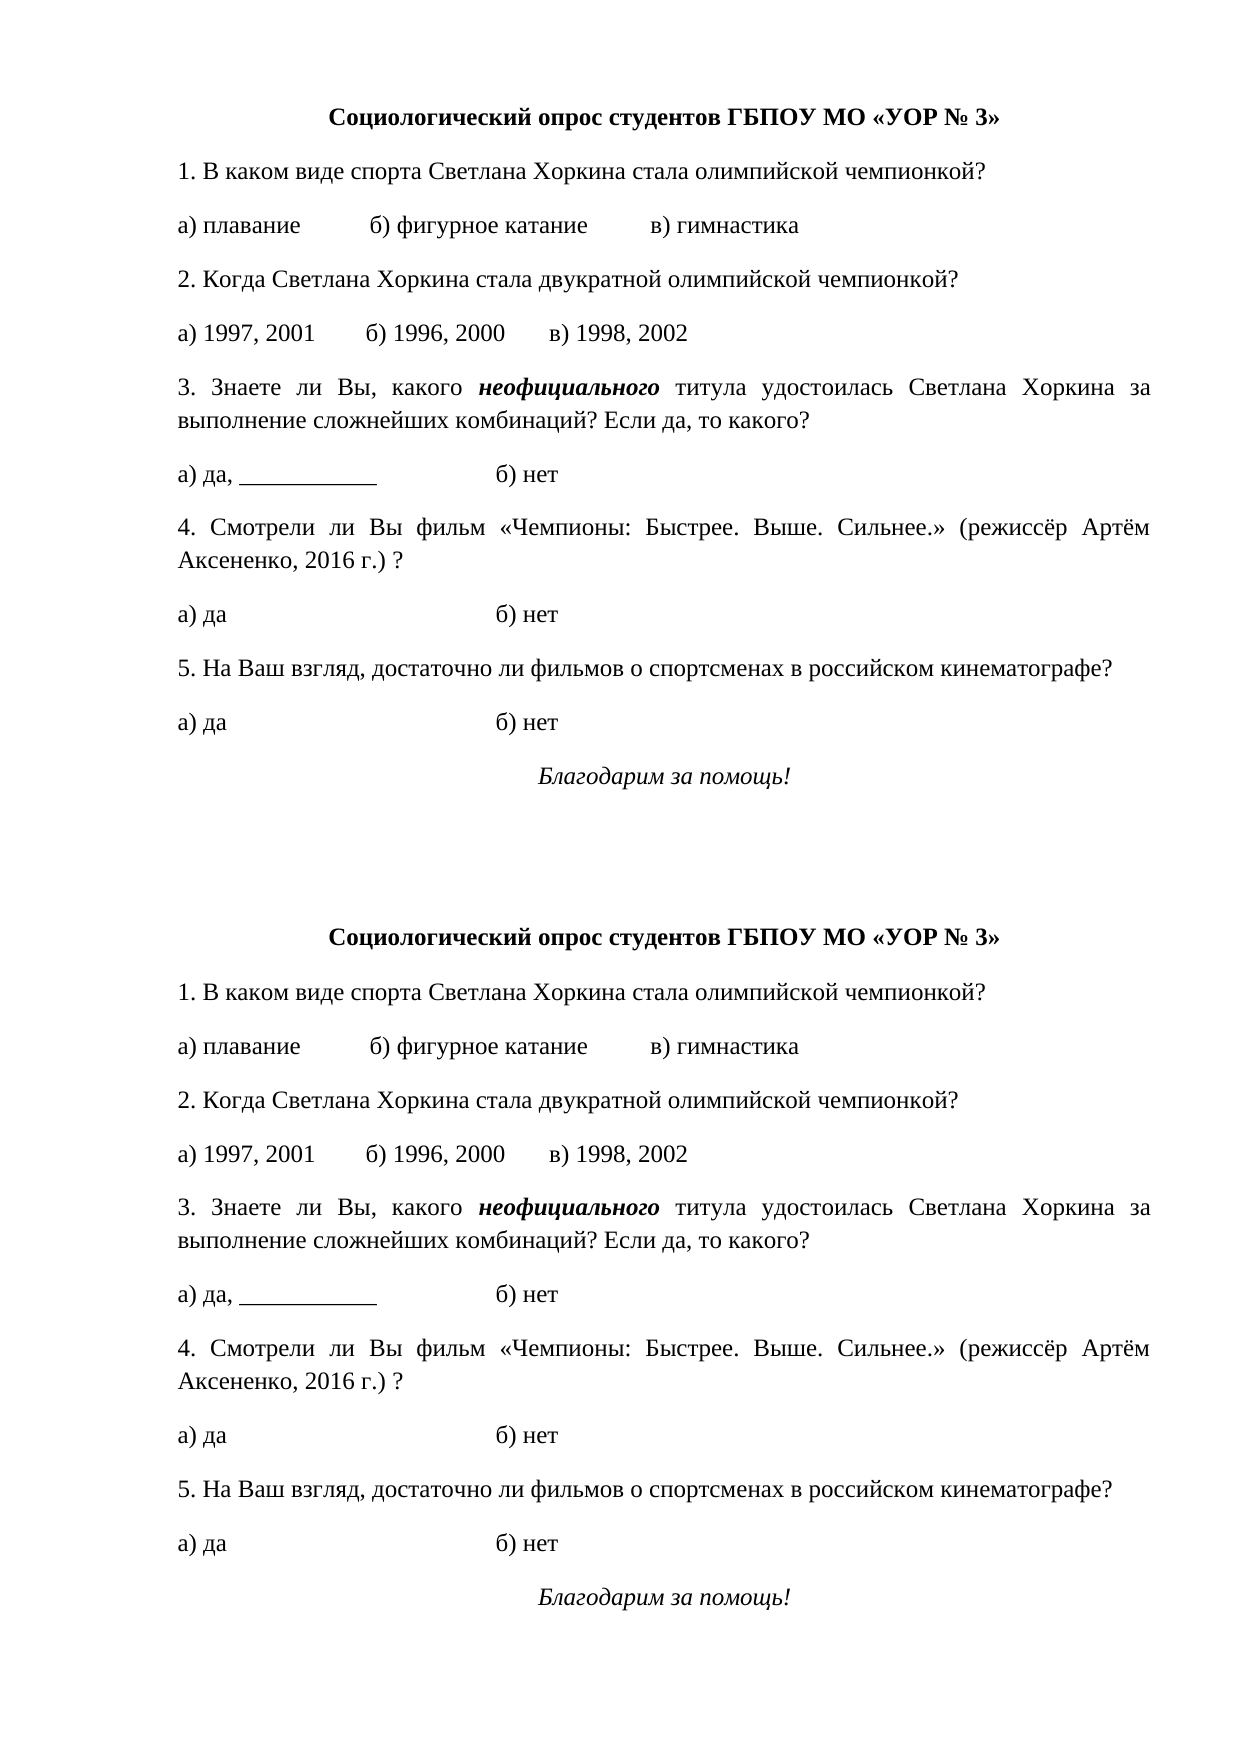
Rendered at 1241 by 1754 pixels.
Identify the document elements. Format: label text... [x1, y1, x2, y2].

text 4. Смотрели ли Вы фильм «Чемпионы: Быстрее. Выше. Сильнее.» (режиссёр Артём Аксененко, 2016 г.) ? [177, 512, 1152, 574]
text Благодарим за помощь! [177, 761, 1152, 790]
text а) да б) нет [177, 1420, 1152, 1449]
text а) 1997, 2001 б) 1996, 2000 в) 1998, 2002 [177, 318, 1152, 347]
text а) да, ___________ б) нет [177, 459, 1152, 487]
text 5. На Ваш взгляд, достаточно ли фильмов о спортсменах в российском кинематографе? [177, 1474, 1152, 1503]
text Благодарим за помощь! [177, 1582, 1152, 1610]
text а) да, ___________ б) нет [177, 1279, 1152, 1308]
text а) да б) нет [177, 1528, 1152, 1557]
text Социологический опрос студентов ГБПОУ МО «УОР № 3» [177, 922, 1152, 951]
text 4. Смотрели ли Вы фильм «Чемпионы: Быстрее. Выше. Сильнее.» (режиссёр Артём Аксененко, 2016 г.) ? [177, 1333, 1152, 1395]
text 2. Когда Светлана Хоркина стала двукратной олимпийской чемпионкой? [177, 1085, 1152, 1113]
text а) плавание б) фигурное катание в) гимнастика [177, 210, 1152, 239]
text 1. В каком виде спорта Светлана Хоркина стала олимпийской чемпионкой? [177, 156, 1152, 185]
text а) да б) нет [177, 707, 1152, 736]
text 5. На Ваш взгляд, достаточно ли фильмов о спортсменах в российском кинематографе? [177, 653, 1152, 682]
text 1. В каком виде спорта Светлана Хоркина стала олимпийской чемпионкой? [177, 977, 1152, 1006]
text 2. Когда Светлана Хоркина стала двукратной олимпийской чемпионкой? [177, 264, 1152, 293]
text а) плавание б) фигурное катание в) гимнастика [177, 1031, 1152, 1060]
text 3. Знаете ли Вы, какого неофициального титула удостоилась Светлана Хоркина за выполнение сложнейших комбинаций? Если да, то какого? [177, 372, 1152, 433]
text Социологический опрос студентов ГБПОУ МО «УОР № 3» [177, 102, 1152, 131]
text а) да б) нет [177, 599, 1152, 628]
text 3. Знаете ли Вы, какого неофициального титула удостоилась Светлана Хоркина за выполнение сложнейших комбинаций? Если да, то какого? [177, 1192, 1152, 1254]
text а) 1997, 2001 б) 1996, 2000 в) 1998, 2002 [177, 1139, 1152, 1167]
